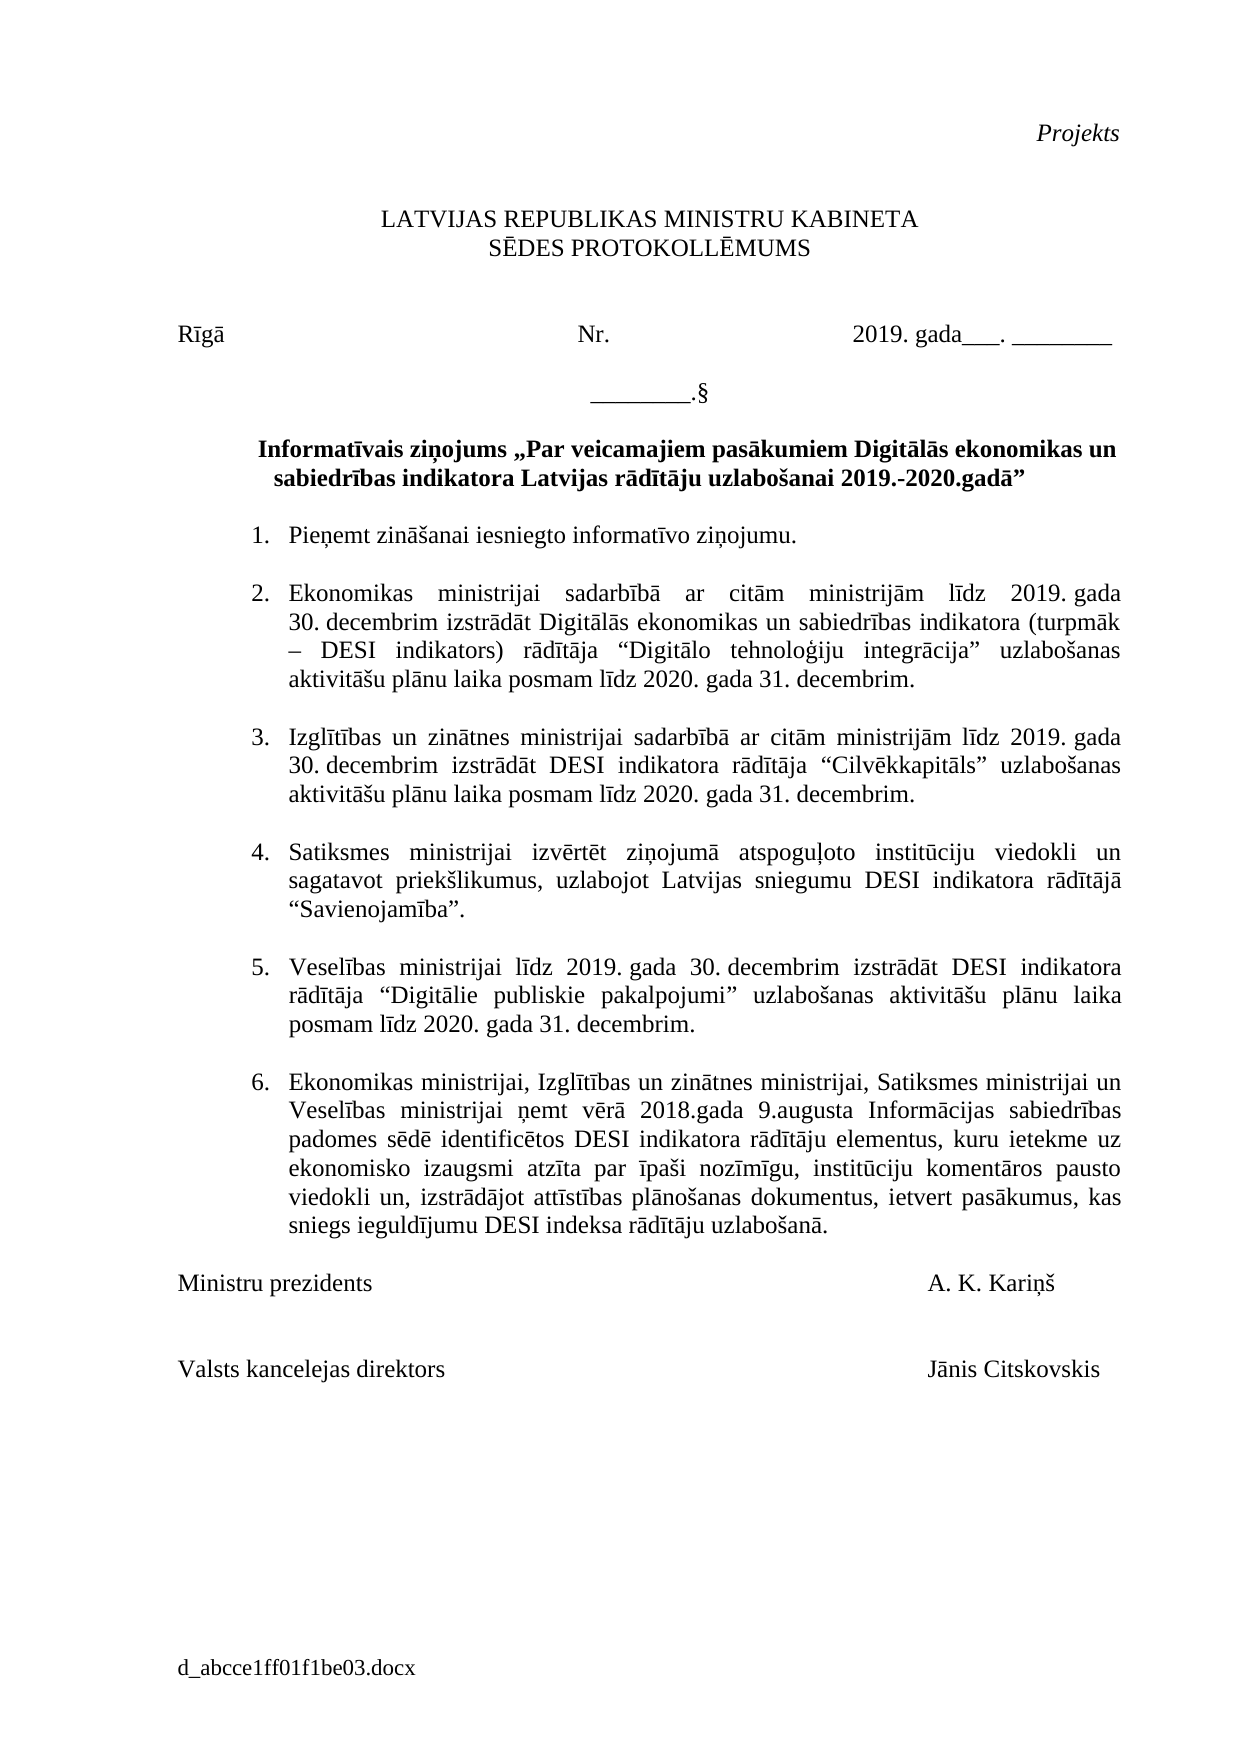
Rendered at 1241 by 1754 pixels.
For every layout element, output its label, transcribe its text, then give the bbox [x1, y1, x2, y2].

text ________.§ [177, 377, 1122, 406]
title Pieņemt zināšanai iesniegto informatīvo ziņojumu. [251, 521, 1122, 549]
list Izglītības un zinātnes ministrijai sadarbībā ar citām ministrijām līdz 2019. gada 30. decembrim izstrādāt DESI indikatora rādītāja “Cilvēkkapitāls” uzlabošanas aktivitāšu plānu laika posmam līdz 2020. gada 31. decembrim. [251, 722, 1121, 808]
list Ekonomikas ministrijai sadarbībā ar citām ministrijām līdz 2019. gada 30. decembrim izstrādāt Digitālās ekonomikas un sabiedrības indikatora (turpmāk – DESI indikators) rādītāja “Digitālo tehnoloģiju integrācija” uzlabošanas aktivitāšu plānu laika posmam līdz 2020. gada 31. decembrim. [251, 578, 1121, 693]
text Projekts [177, 118, 1122, 147]
text Valsts kancelejas direktors Jānis Citskovskis [177, 1354, 1122, 1383]
text LATVIJAS REPUBLIKAS MINISTRU KABINETA [177, 204, 1122, 233]
list Ekonomikas ministrijai, Izglītības un zinātnes ministrijai, Satiksmes ministrijai un Veselības ministrijai ņemt vērā 2018.gada 9.augusta Informācijas sabiedrības padomes sēdē identificētos DESI indikatora rādītāju elementus, kuru ietekme uz ekonomisko izaugsmi atzīta par īpaši nozīmīgu, institūciju komentāros pausto viedokli un, izstrādājot attīstības plānošanas dokumentus, ietvert pasākumus, kas sniegs ieguldījumu DESI indeksa rādītāju uzlabošanā. [251, 1067, 1122, 1239]
list Satiksmes ministrijai izvērtēt ziņojumā atspoguļoto institūciju viedokli un sagatavot priekšlikumus, uzlabojot Latvijas sniegumu DESI indikatora rādītājā “Savienojamība”. [251, 837, 1122, 923]
list Veselības ministrijai līdz 2019. gada 30. decembrim izstrādāt DESI indikatora rādītāja “Digitālie publiskie pakalpojumi” uzlabošanas aktivitāšu plānu laika posmam līdz 2020. gada 31. decembrim. [251, 952, 1122, 1038]
text Ministru prezidents A. K. Kariņš [177, 1268, 1122, 1297]
text Rīgā Nr. 2019. gada___. ________ [177, 319, 1122, 348]
text SĒDES PROTOKOLLĒMUMS [177, 233, 1122, 262]
text Informatīvais ziņojums „Par veicamajiem pasākumiem Digitālās ekonomikas un sabiedrības indikatora Latvijas rādītāju uzlabošanai 2019.-2020.gadā” [177, 434, 1122, 492]
